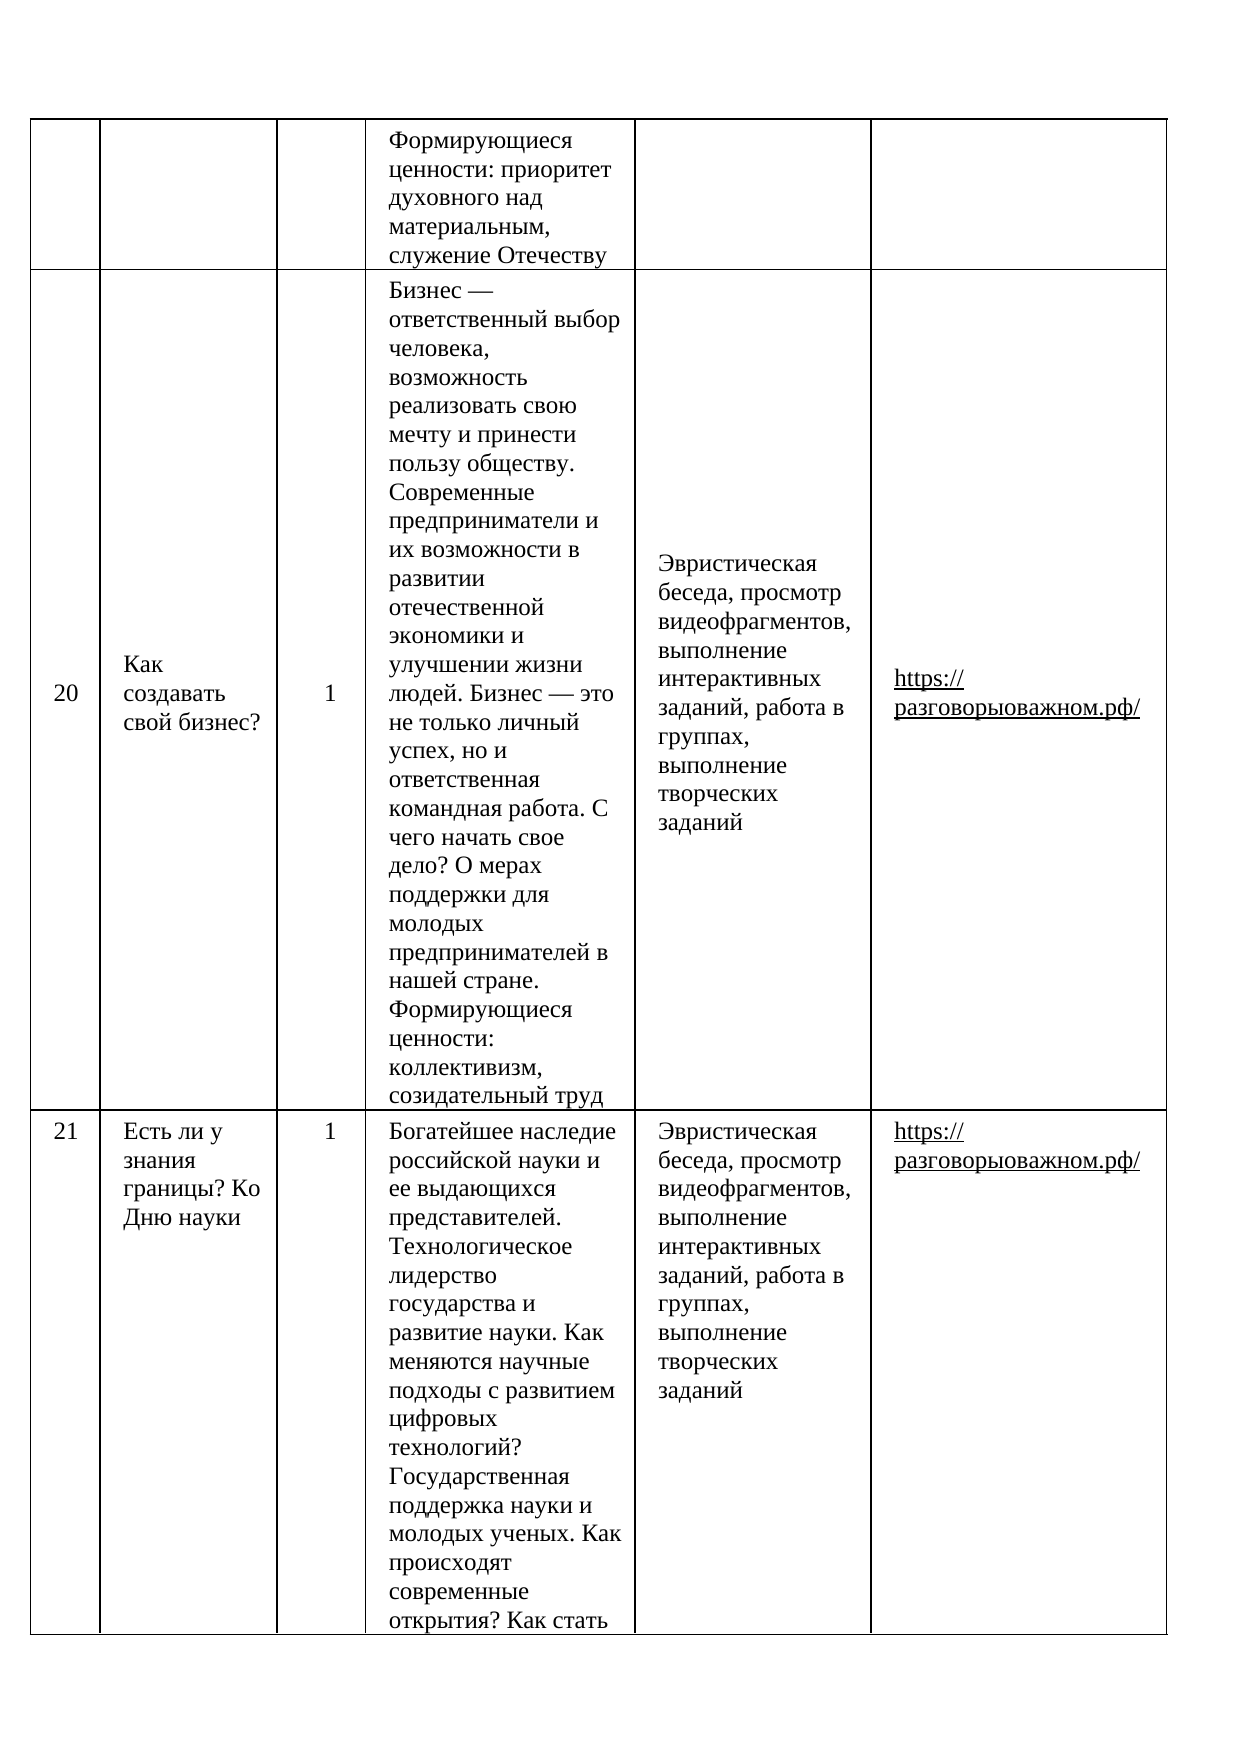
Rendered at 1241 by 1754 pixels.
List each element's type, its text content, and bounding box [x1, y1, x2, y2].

table_cell 1 [278, 270, 365, 1109]
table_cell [366, 1111, 634, 1633]
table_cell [101, 1111, 276, 1633]
table_cell 21 [31, 1111, 99, 1633]
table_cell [366, 120, 634, 269]
table_cell Эвристическая беседа, просмотр видеофрагментов, выполнение интерактивных заданий, работа в группах, выполнение творческих заданий [636, 270, 870, 1109]
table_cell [636, 1111, 870, 1633]
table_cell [636, 120, 870, 269]
table_cell https://разговорыоважном.рф/ [872, 270, 1166, 1109]
table_cell Бизнес — ответственный выбор человека, возможность реализовать свою мечту и принести пользу обществу. Современные предприниматели и их возможности в развитии отечественной экономики и улучшении жизни людей. Бизнес — это не только личный успех, но и ответственная командная работа. С чего начать свое дело? О мерах поддержки для молодых предпринимателей в нашей стране. Формирующиеся ценности: коллективизм, созидательный труд [366, 270, 634, 1109]
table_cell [872, 1111, 1166, 1633]
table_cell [101, 120, 276, 269]
table_cell 20 [31, 270, 99, 1109]
table_cell 1 [278, 120, 365, 269]
table_cell 1 [278, 1111, 365, 1633]
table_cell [872, 120, 1166, 269]
table_cell Как создавать свой бизнес? [101, 270, 276, 1109]
table_cell 19 [31, 120, 99, 269]
